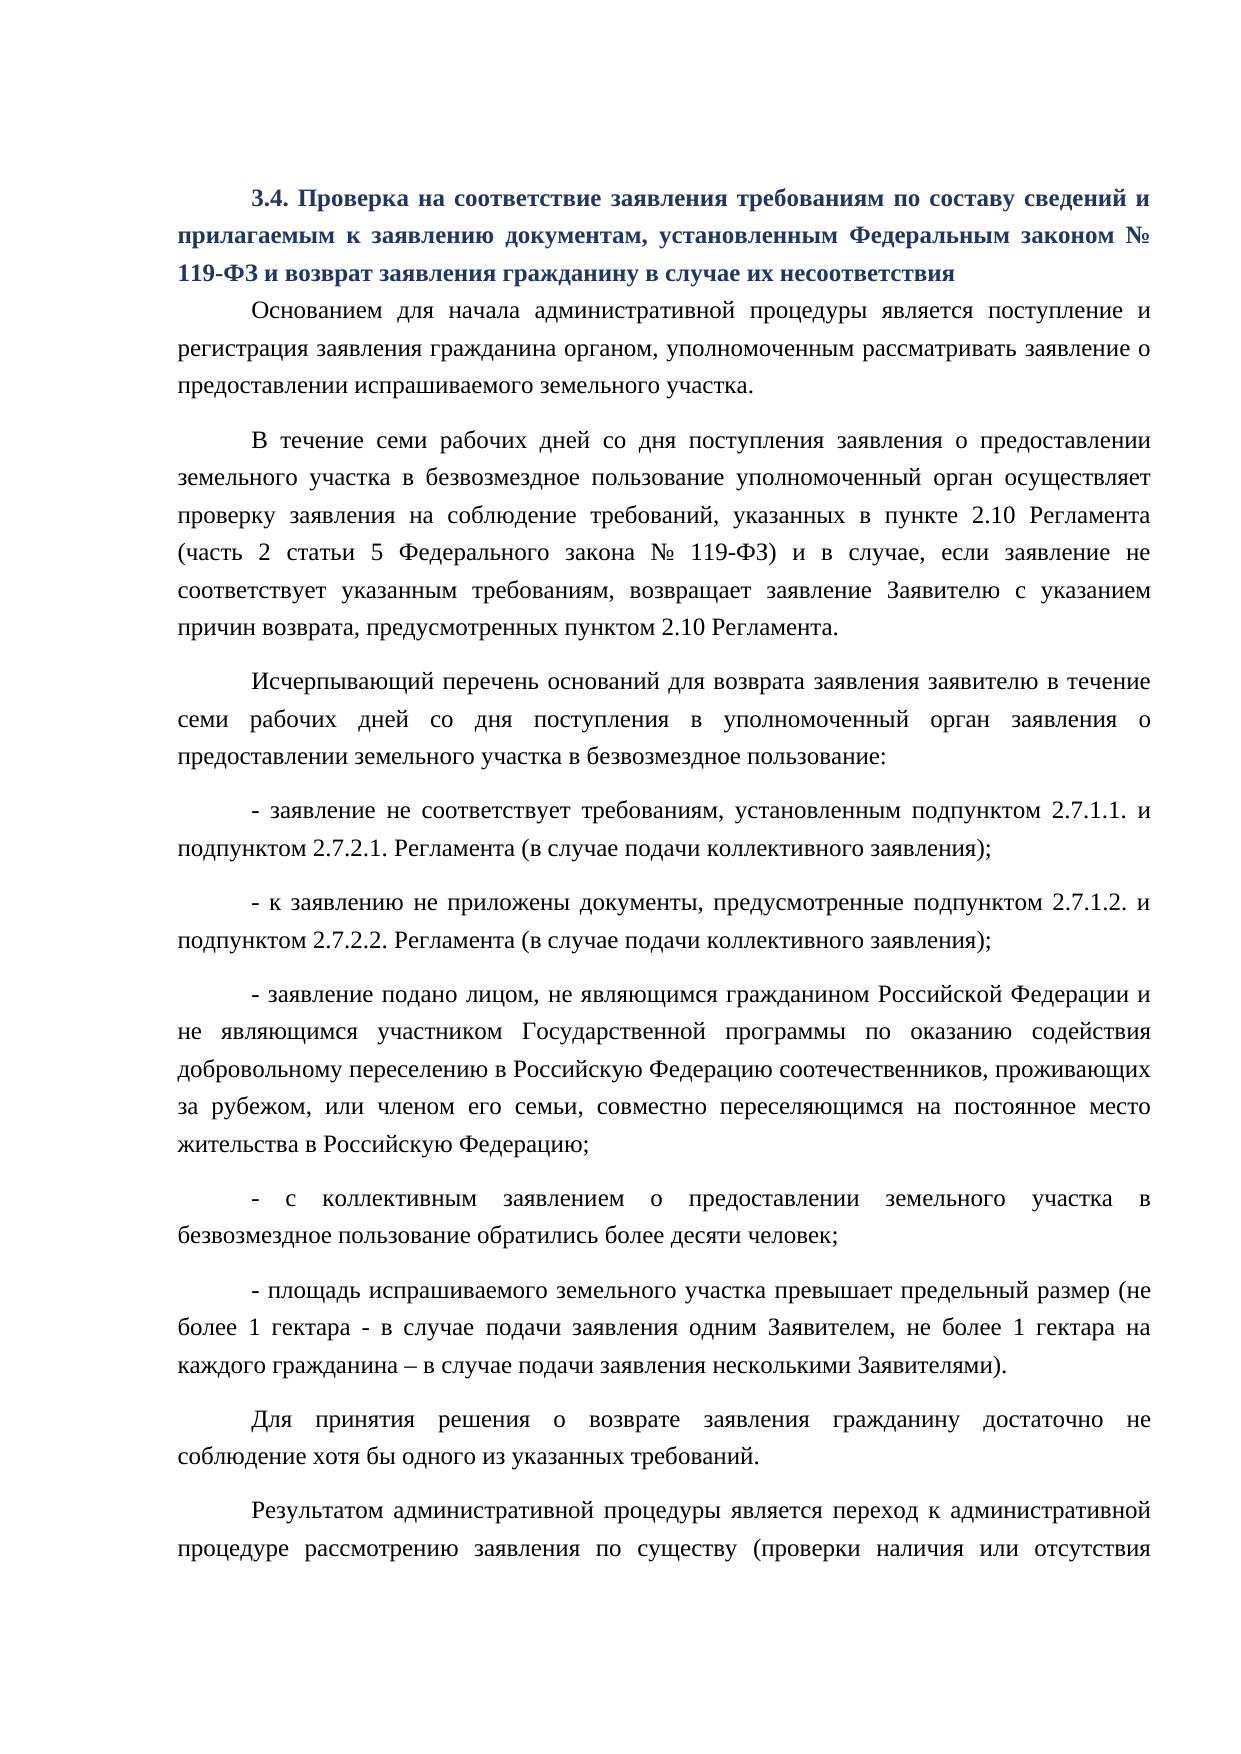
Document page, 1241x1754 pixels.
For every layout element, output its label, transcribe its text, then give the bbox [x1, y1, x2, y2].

text В течение семи рабочих дней со дня поступления заявления о предоставлении земельного участка в безвозмездное пользование уполномоченный орган осуществляет проверку заявления на соблюдение требований, указанных в пункте 2.10 Регламента (часть 2 статьи 5 Федерального закона № 119-ФЗ) и в случае, если заявление не соответствует указанным требованиям, возвращает заявление Заявителю с указанием причин возврата, предусмотренных пунктом 2.10 Регламента. [177, 418, 1152, 643]
text Основанием для начала административной процедуры является поступление и регистрация заявления гражданина органом, уполномоченным рассматривать заявление о предоставлении испрашиваемого земельного участка. [177, 289, 1152, 401]
text - заявление не соответствует требованиям, установленным подпунктом 2.7.1.1. и подпунктом 2.7.2.1. Регламента (в случае подачи коллективного заявления); [177, 789, 1152, 864]
list Исчерпывающий перечень оснований для возврата заявления заявителю в течение семи рабочих дней со дня поступления в уполномоченный орган заявления о предоставлении земельного участка в безвозмездное пользование: [177, 660, 1152, 772]
text - заявление подано лицом, не являющимся гражданином Российской Федерации и не являющимся участником Государственной программы по оказанию содействия добровольному переселению в Российскую Федерацию соотечественников, проживающих за рубежом, или членом его семьи, совместно переселяющимся на постоянное место жительства в Российскую Федерацию; [177, 972, 1152, 1160]
text - к заявлению не приложены документы, предусмотренные подпунктом 2.7.1.2. и подпунктом 2.7.2.2. Регламента (в случае подачи коллективного заявления); [177, 881, 1152, 956]
text - площадь испрашиваемого земельного участка превышает предельный размер (не более 1 гектара - в случае подачи заявления одним Заявителем, не более 1 гектара на каждого гражданина – в случае подачи заявления несколькими Заявителями). [177, 1268, 1152, 1381]
subtitle 3.4. Проверка на соответствие заявления требованиям по составу сведений и прилагаемым к заявлению документам, установленным Федеральным законом № 119-ФЗ и возврат заявления гражданину в случае их несоответствия [177, 176, 1152, 289]
text - с коллективным заявлением о предоставлении земельного участка в безвозмездное пользование обратились более десяти человек; [177, 1176, 1152, 1251]
text Для принятия решения о возврате заявления гражданину достаточно не соблюдение хотя бы одного из указанных требований. [177, 1397, 1152, 1472]
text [177, 1489, 1152, 1564]
